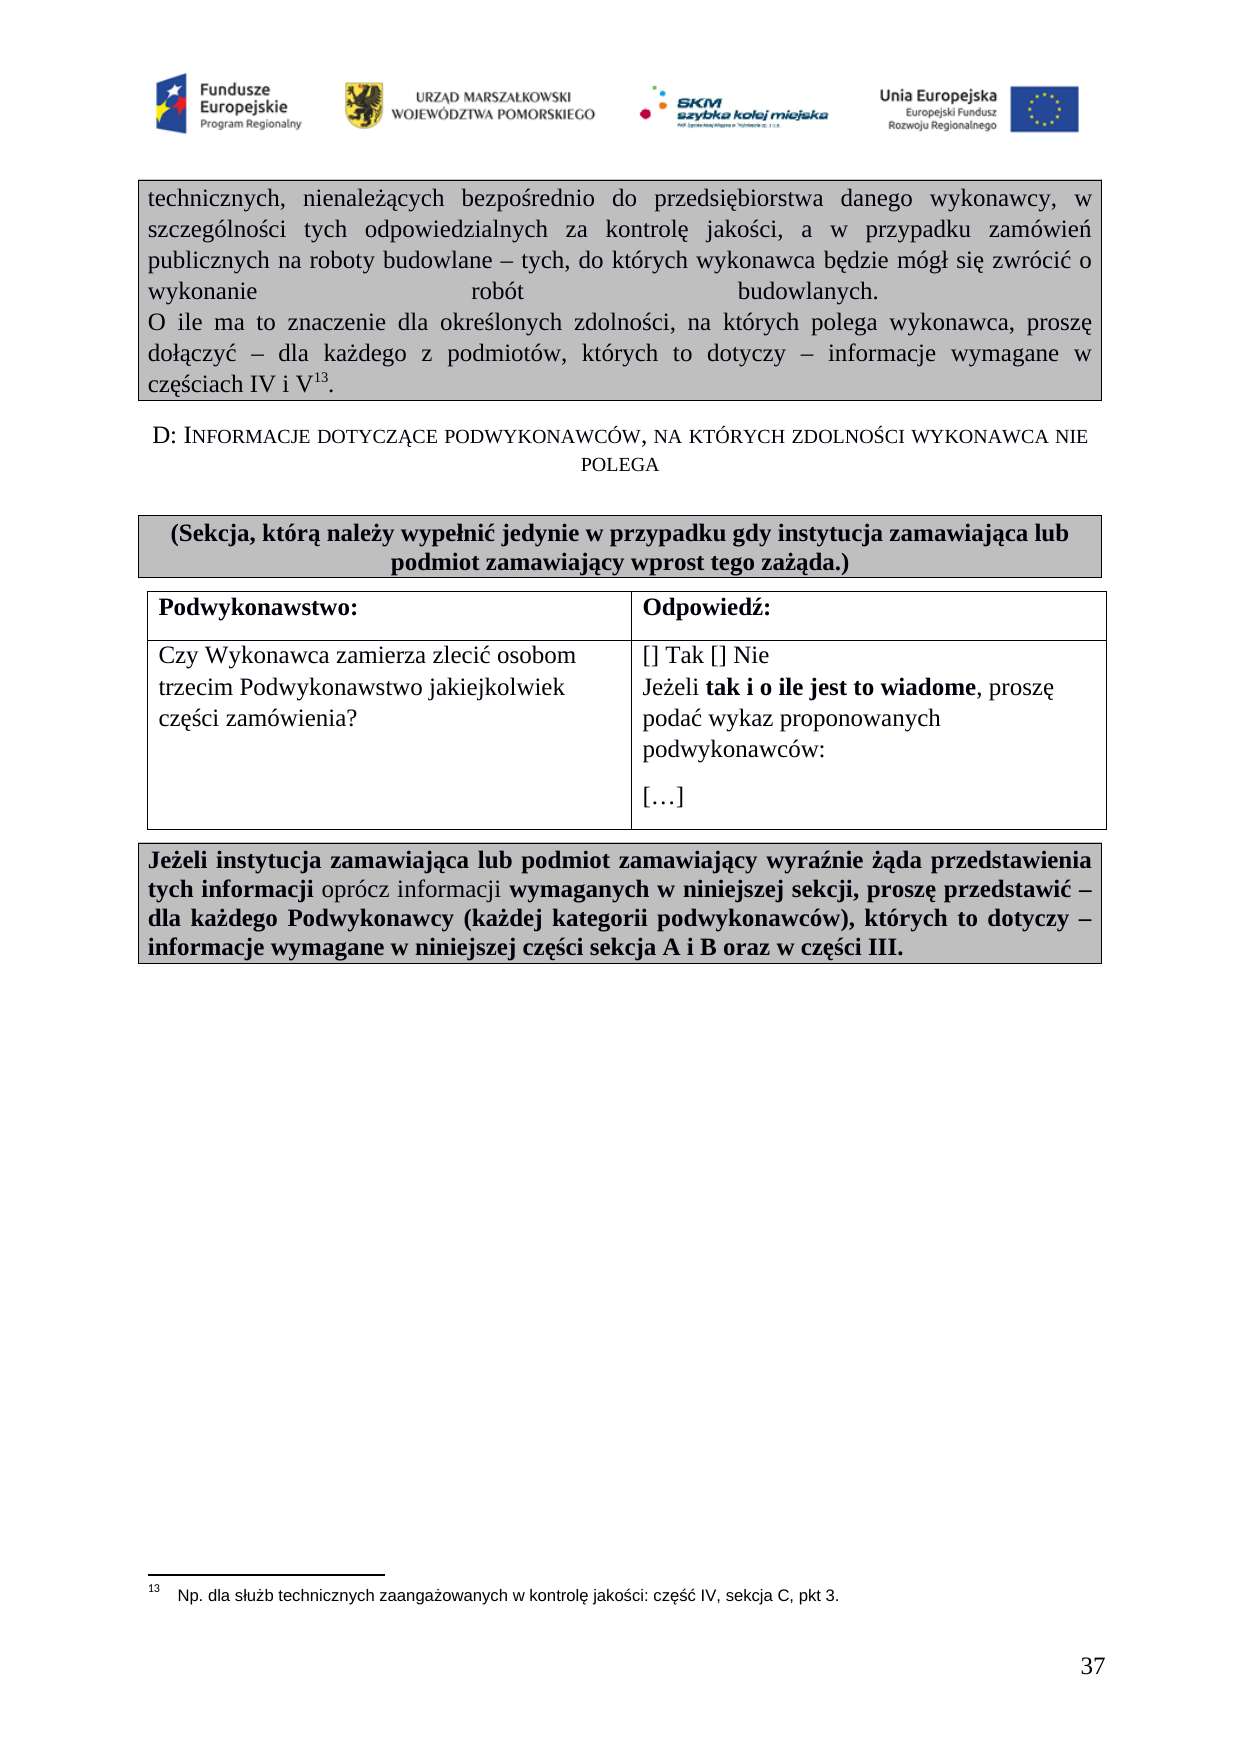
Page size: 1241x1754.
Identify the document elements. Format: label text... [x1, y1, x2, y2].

table_cell Czy Wykonawca zamierza zlecić osobom trzecim Podwykonawstwo jakiejkolwiek części zamówienia? [148, 641, 631, 829]
table_cell [] Tak [] Nie Jeżeli tak i o ile jest to wiadome, proszę podać wykaz proponowanych podwykonawców: […] [632, 641, 1106, 829]
text (Sekcja, którą należy wypełnić jedynie w przypadku gdy instytucja zamawiająca lub podmiot zamawiający wprost tego zażąda.) [139, 516, 1101, 577]
table_header Podwykonawstwo: [148, 592, 631, 639]
table_header Odpowiedź: [632, 592, 1106, 639]
picture [147, 73, 1093, 148]
text D: Informacje dotyczące podwykonawców, na których zdolności wykonawca nie polega [148, 420, 1093, 477]
text Jeżeli instytucja zamawiająca lub podmiot zamawiający wyraźnie żąda przedstawienia tych informacji oprócz informacji wymaganych w niniejszej sekcji, proszę przedstawić – dla każdego Podwykonawcy (każdej kategorii podwykonawców), których to dotyczy – informacje wymagane w niniejszej części sekcja A i B oraz w części III. [139, 844, 1101, 963]
